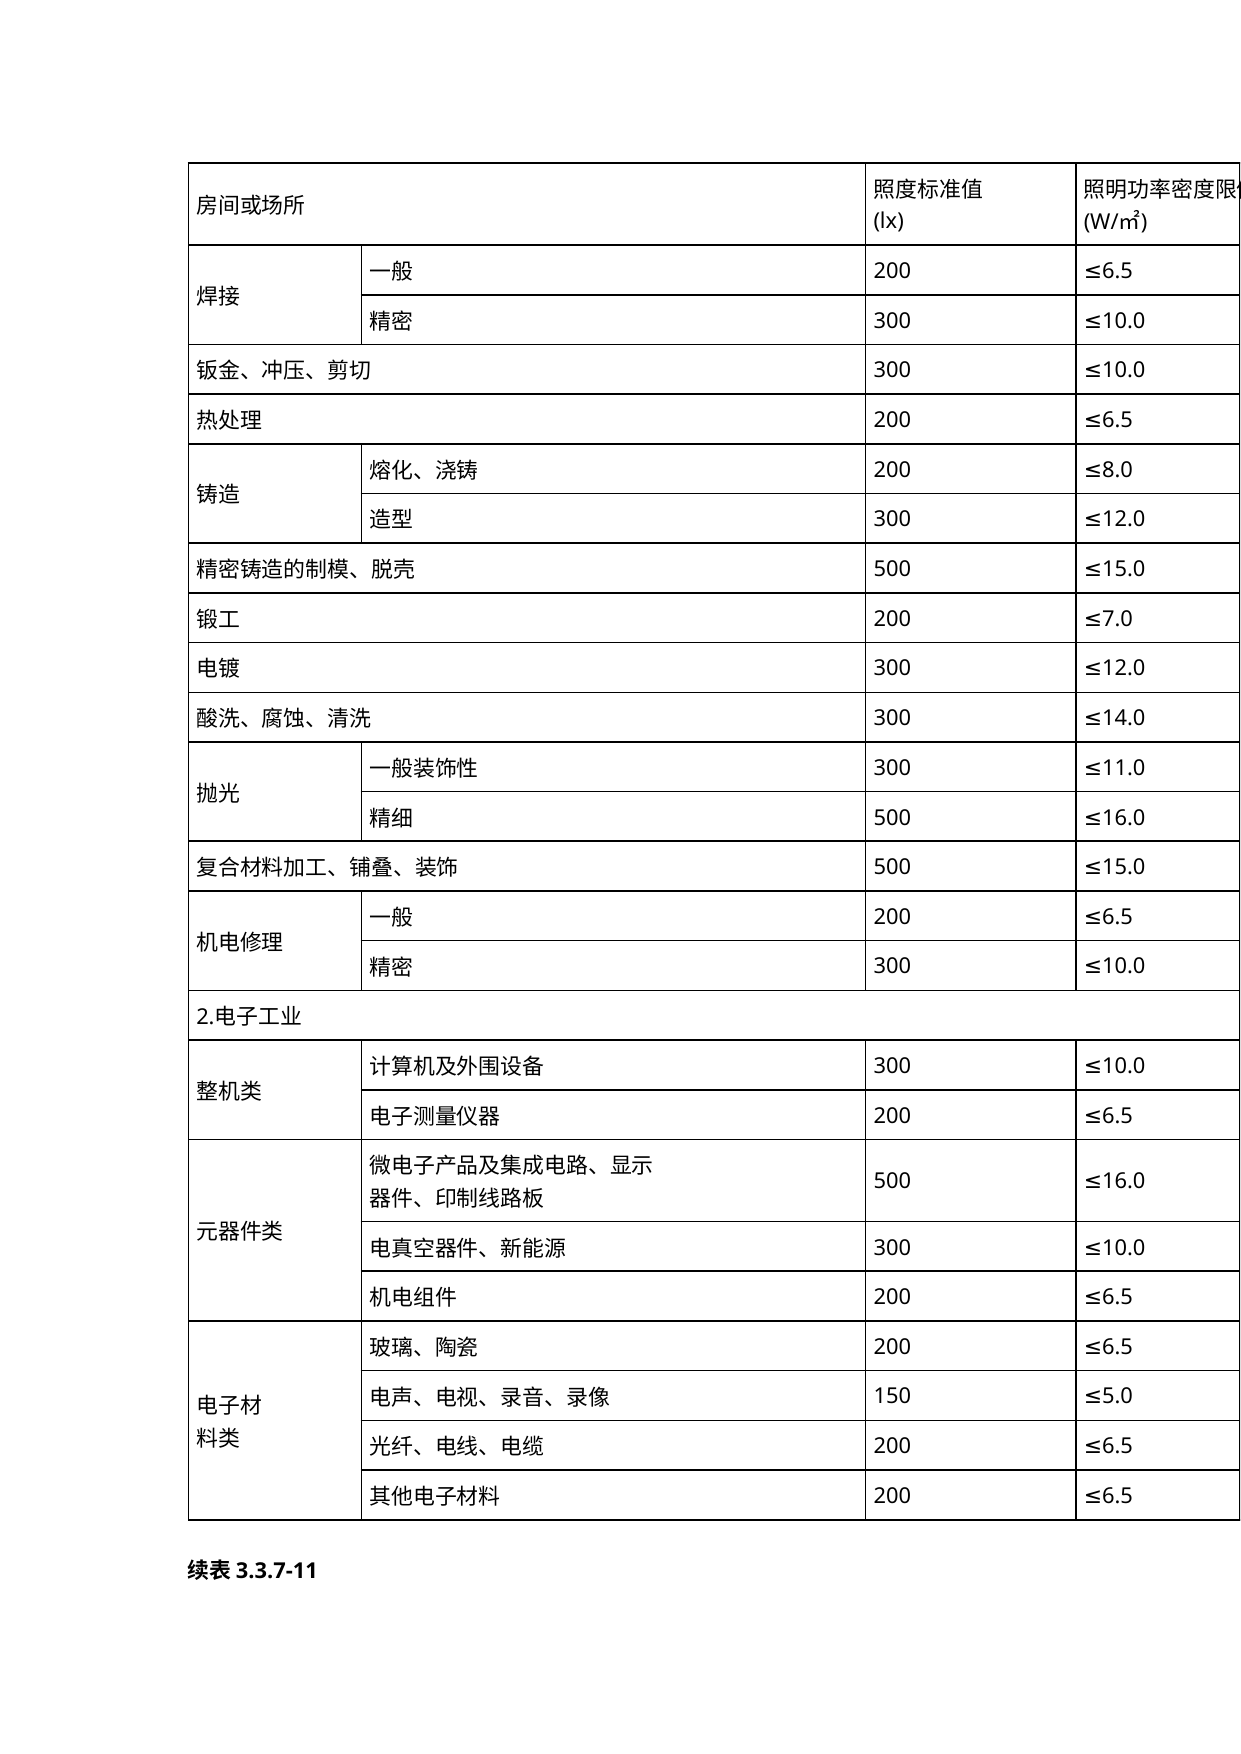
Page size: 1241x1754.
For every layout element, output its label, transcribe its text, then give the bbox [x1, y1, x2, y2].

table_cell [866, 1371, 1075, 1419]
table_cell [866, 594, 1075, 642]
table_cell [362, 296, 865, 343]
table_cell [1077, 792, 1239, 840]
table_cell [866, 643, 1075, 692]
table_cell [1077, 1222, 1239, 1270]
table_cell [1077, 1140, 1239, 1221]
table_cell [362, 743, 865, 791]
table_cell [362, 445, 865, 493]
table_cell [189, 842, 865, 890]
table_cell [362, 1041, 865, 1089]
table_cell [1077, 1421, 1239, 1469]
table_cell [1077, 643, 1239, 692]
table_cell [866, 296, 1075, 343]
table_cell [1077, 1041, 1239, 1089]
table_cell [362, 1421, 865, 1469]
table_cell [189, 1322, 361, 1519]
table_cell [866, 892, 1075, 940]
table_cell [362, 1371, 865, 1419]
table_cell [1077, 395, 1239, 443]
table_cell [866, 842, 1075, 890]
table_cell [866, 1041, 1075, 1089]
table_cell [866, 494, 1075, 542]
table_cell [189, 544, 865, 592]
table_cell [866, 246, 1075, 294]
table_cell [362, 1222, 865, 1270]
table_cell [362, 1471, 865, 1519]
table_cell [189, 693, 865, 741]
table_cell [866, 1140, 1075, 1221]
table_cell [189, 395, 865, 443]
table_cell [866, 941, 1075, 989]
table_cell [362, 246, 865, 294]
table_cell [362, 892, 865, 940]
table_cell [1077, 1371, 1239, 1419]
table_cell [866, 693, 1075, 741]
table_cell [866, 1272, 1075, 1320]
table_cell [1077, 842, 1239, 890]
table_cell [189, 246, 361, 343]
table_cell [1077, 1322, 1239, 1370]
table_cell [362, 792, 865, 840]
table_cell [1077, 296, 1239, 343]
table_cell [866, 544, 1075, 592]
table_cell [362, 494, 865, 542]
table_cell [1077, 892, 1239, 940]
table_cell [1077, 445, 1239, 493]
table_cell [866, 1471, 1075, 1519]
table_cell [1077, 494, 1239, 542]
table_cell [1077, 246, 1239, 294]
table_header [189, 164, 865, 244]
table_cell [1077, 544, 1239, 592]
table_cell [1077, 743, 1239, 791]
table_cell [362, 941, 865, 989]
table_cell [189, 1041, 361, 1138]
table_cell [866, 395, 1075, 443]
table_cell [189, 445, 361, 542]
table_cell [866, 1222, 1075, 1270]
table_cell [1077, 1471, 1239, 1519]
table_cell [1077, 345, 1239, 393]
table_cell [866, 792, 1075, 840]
text 续表3.3.7-11 [187, 1553, 1053, 1585]
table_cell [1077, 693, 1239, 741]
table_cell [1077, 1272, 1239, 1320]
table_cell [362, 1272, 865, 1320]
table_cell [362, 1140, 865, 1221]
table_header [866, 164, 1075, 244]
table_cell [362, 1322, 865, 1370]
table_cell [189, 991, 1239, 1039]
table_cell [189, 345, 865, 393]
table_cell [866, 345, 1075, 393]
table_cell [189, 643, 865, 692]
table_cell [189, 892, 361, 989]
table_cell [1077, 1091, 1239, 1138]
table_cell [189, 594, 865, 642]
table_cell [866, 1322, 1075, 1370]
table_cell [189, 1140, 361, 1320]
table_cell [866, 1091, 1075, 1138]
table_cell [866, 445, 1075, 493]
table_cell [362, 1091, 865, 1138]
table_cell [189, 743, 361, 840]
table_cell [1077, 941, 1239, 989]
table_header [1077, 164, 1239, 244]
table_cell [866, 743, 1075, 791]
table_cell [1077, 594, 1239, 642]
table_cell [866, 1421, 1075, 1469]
